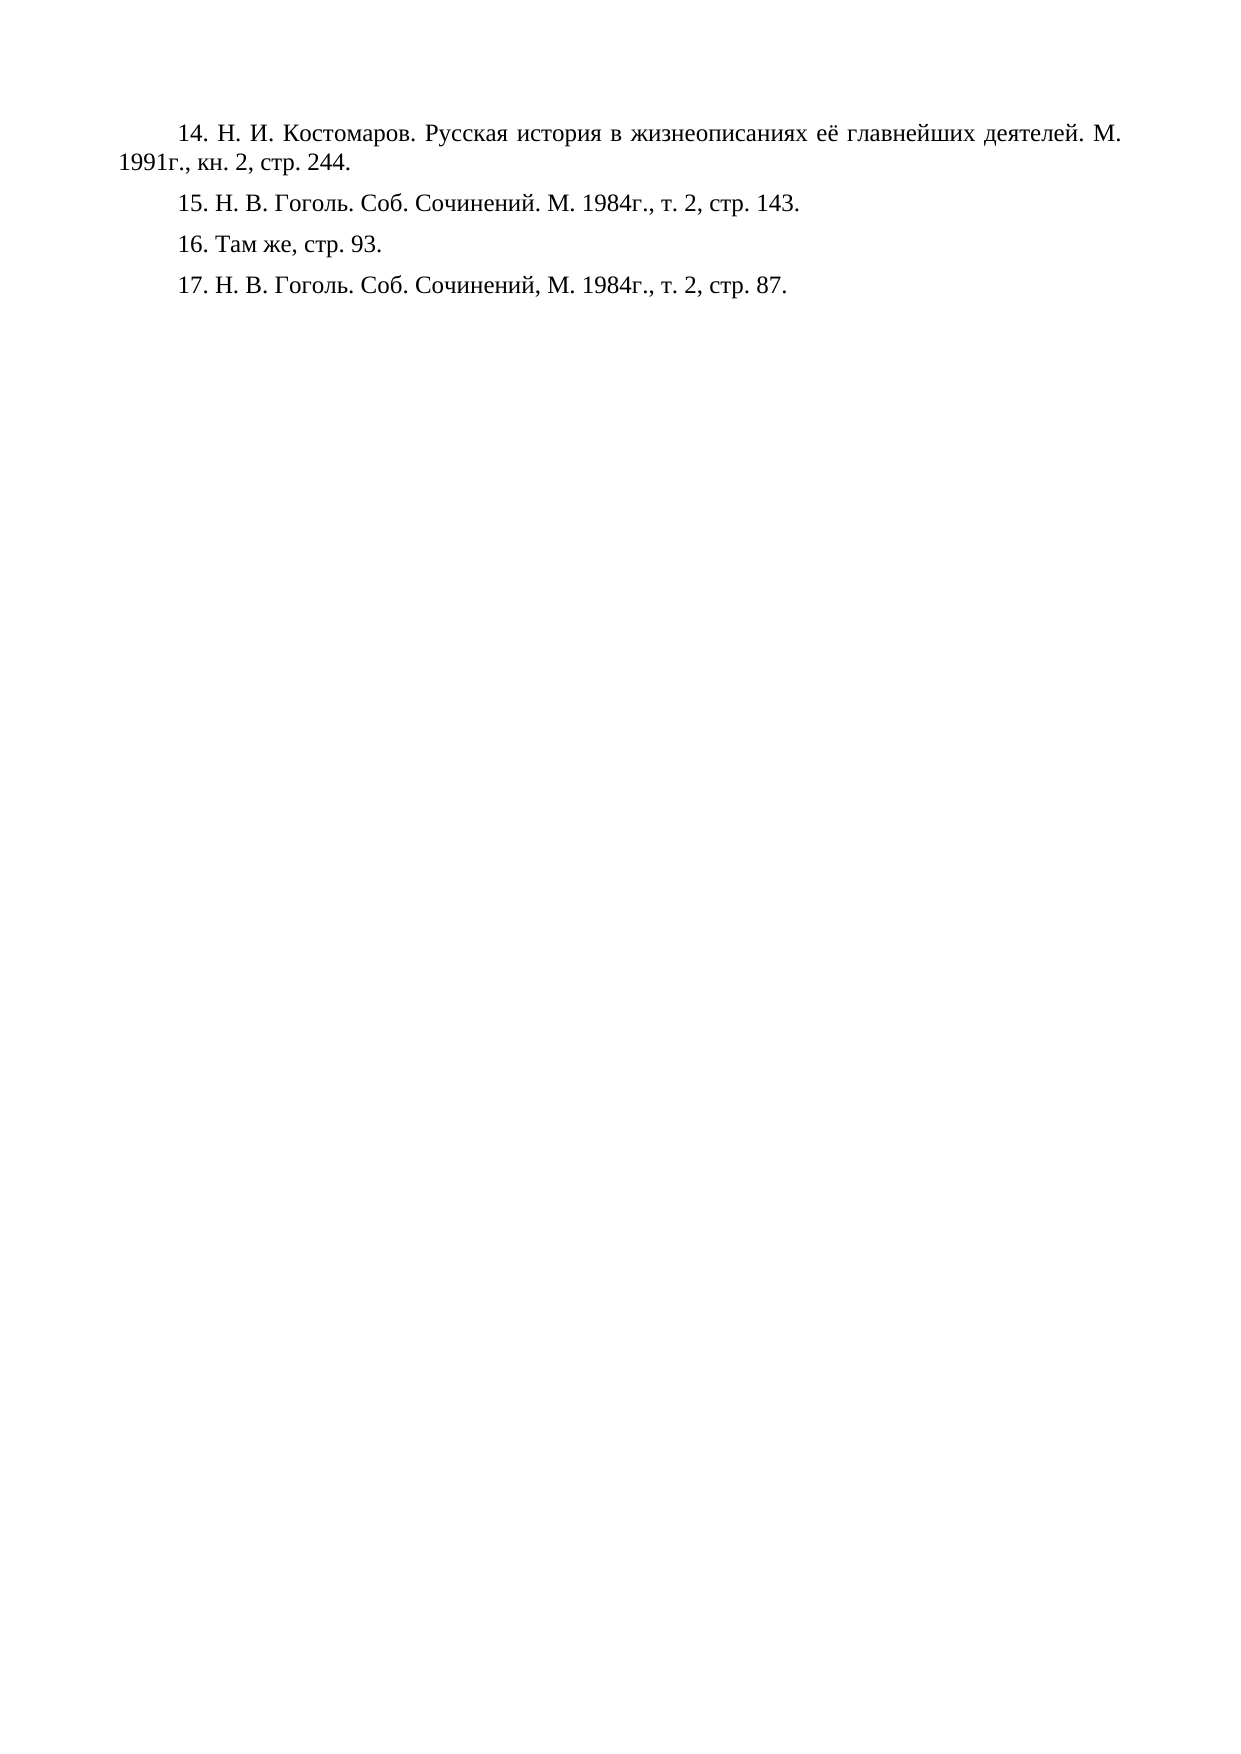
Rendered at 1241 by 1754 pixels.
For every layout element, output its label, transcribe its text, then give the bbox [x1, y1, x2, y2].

text 15. Н. В. Гоголь. Соб. Сочинений. М. 1984г., т. 2, стр. 143. [118, 188, 1122, 217]
text 17. Н. В. Гоголь. Соб. Сочинений, М. 1984г., т. 2, стр. 87. [118, 271, 1122, 299]
text 14. Н. И. Костомаров. Русская история в жизнеописаниях её главнейших деятелей. М. 1991г., кн. 2, стр. 244. [118, 118, 1122, 176]
text 16. Там же, стр. 93. [118, 229, 1122, 258]
